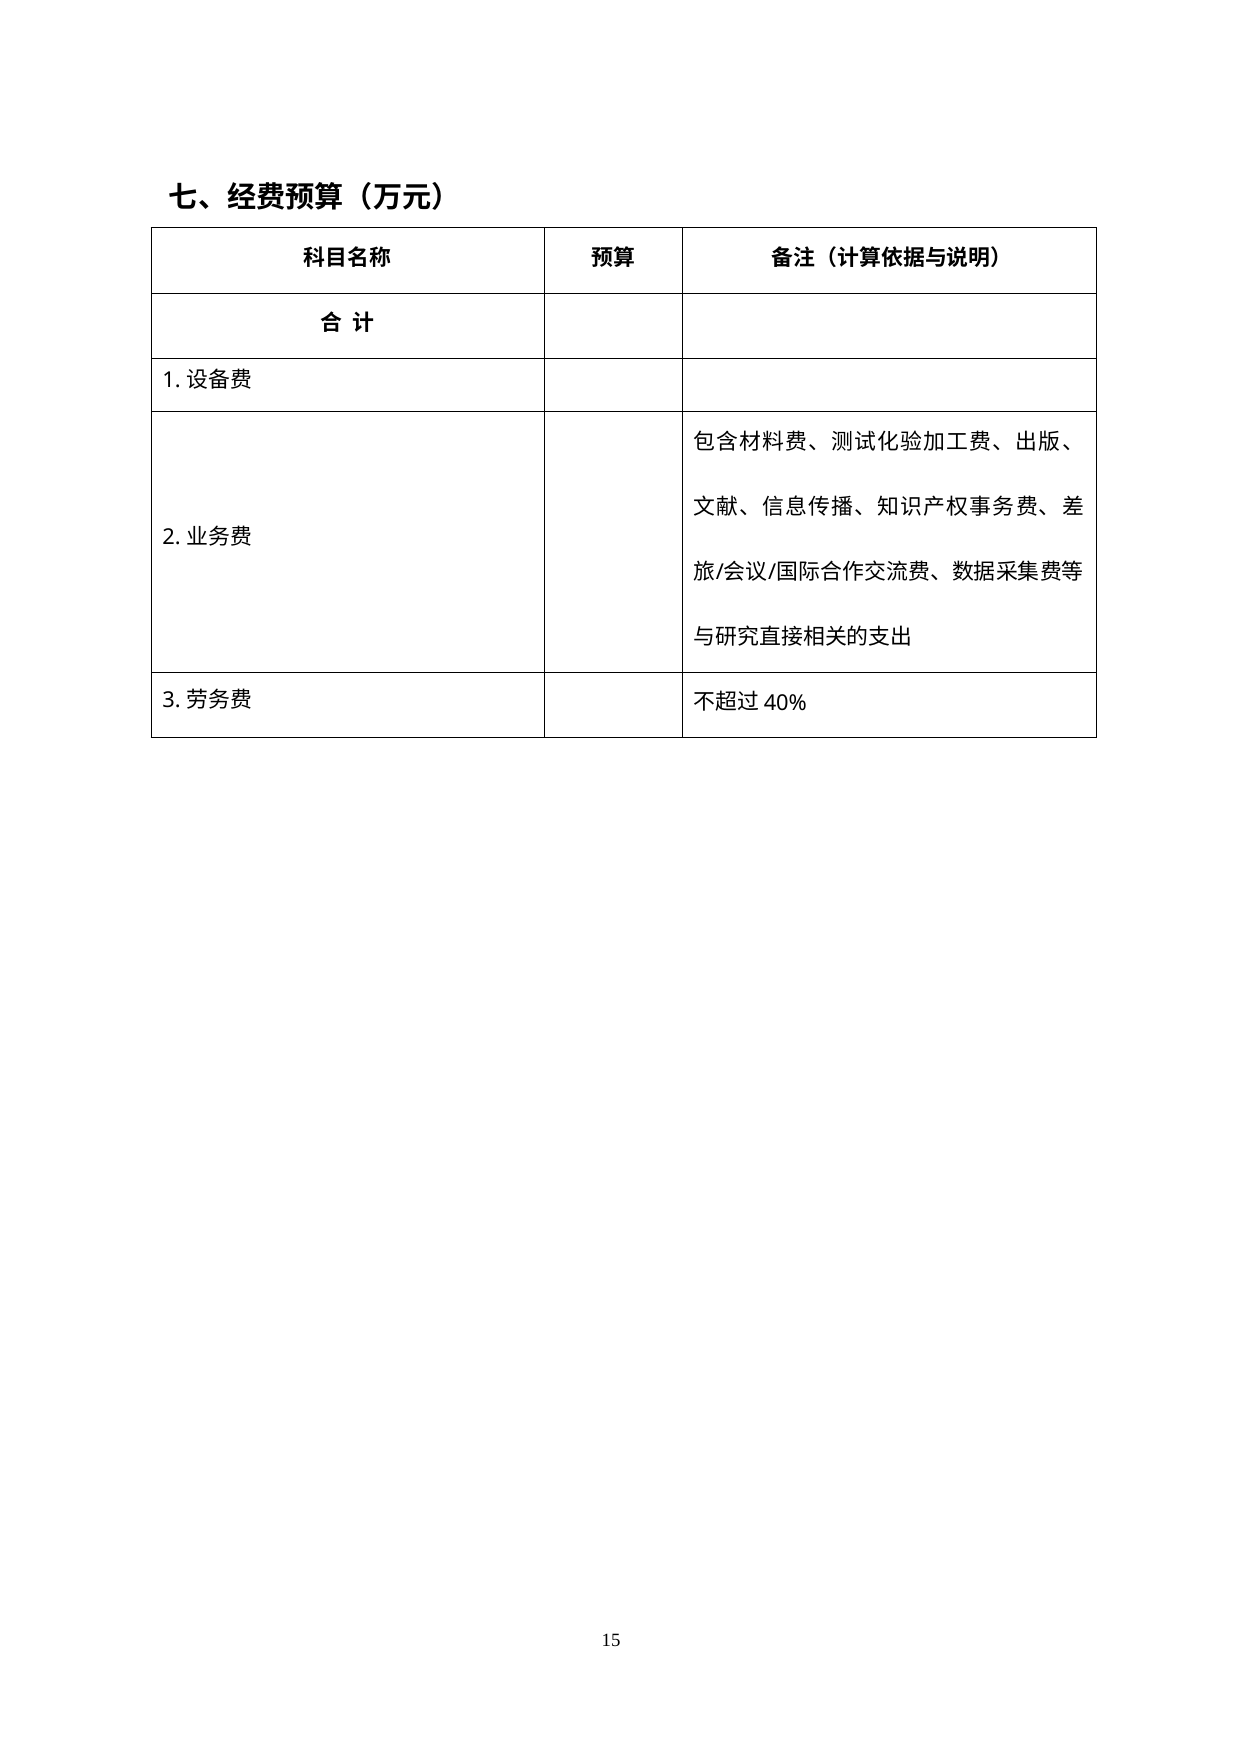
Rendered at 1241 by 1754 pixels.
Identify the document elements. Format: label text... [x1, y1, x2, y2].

table_cell [545, 294, 682, 358]
table_cell [545, 673, 682, 737]
table_cell 2. 业务费 [152, 412, 544, 672]
table_header 科目名称 [152, 228, 544, 292]
text 七、经费预算（万元） [169, 162, 1053, 227]
table_cell 1. 设备费 [152, 359, 544, 411]
table_cell 3. 劳务费 [152, 673, 544, 737]
table_cell [545, 359, 682, 411]
table_cell 包含材料费、测试化验加工费、出版、文献、信息传播、知识产权事务费、差旅/会议/国际合作交流费、数据采集费等与研究直接相关的支出 [683, 412, 1096, 672]
table_header 预算 [545, 228, 682, 292]
table_cell 合 计 [152, 294, 544, 358]
table_cell 不超过40% [683, 673, 1096, 737]
table_cell [683, 359, 1096, 411]
table_cell [683, 294, 1096, 358]
table_header 备注（计算依据与说明） [683, 228, 1096, 292]
table_cell [545, 412, 682, 672]
